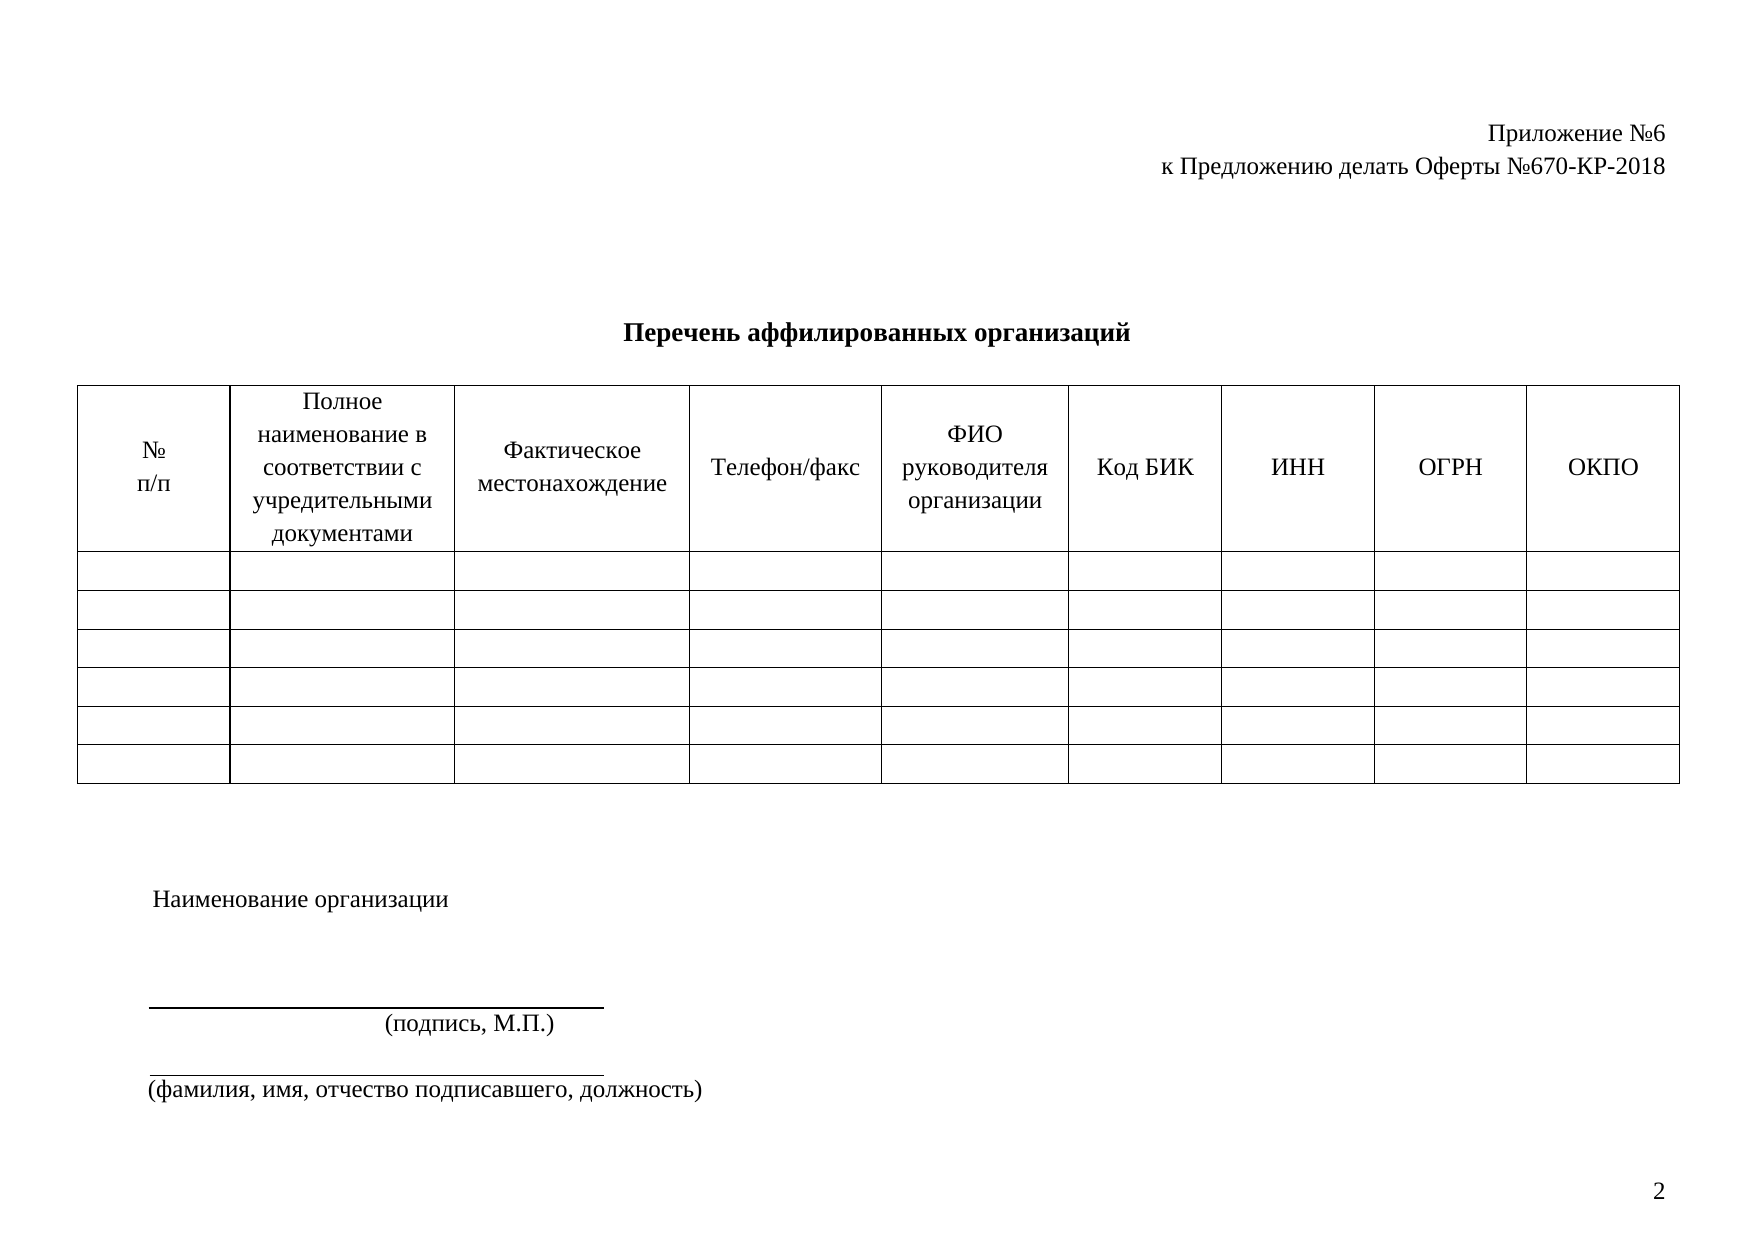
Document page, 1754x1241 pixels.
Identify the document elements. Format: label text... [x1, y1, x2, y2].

table_cell [455, 630, 689, 667]
table_cell [1527, 552, 1679, 590]
table_header Код БИК [1069, 386, 1221, 551]
table_cell [1375, 591, 1526, 628]
table_cell [455, 552, 689, 590]
table_cell [690, 745, 881, 783]
text Приложение №6 [89, 118, 1665, 147]
table_cell [1375, 707, 1526, 744]
table_cell [1527, 591, 1679, 628]
table_cell [78, 630, 229, 667]
table_cell [1527, 630, 1679, 667]
text к Предложению делать Оферты №670-КР-2018 [89, 151, 1665, 180]
table_cell [1222, 630, 1374, 667]
table_cell [882, 668, 1068, 706]
table_cell [455, 591, 689, 628]
table_header Телефон/факс [690, 386, 881, 551]
text Перечень аффилированных организаций [89, 316, 1665, 347]
table_cell [455, 668, 689, 706]
table_header ОГРН [1375, 386, 1526, 551]
text Наименование организации [89, 884, 1665, 913]
table_header Фактическое местонахождение [455, 386, 689, 551]
table_cell [1527, 668, 1679, 706]
text (подпись, М.П.) [207, 1008, 1669, 1037]
table_cell [78, 552, 229, 590]
table_cell [690, 707, 881, 744]
table_cell [1527, 707, 1679, 744]
table_header Полное наименование в соответствии с учредительными документами [231, 386, 454, 551]
table_cell [1222, 552, 1374, 590]
table_cell [231, 591, 454, 628]
table_cell [1069, 591, 1221, 628]
table_cell [690, 668, 881, 706]
table_cell [1069, 707, 1221, 744]
table_cell [1069, 745, 1221, 783]
table_cell [231, 668, 454, 706]
table_header ФИО руководителя организации [882, 386, 1068, 551]
text (фамилия, имя, отчество подписавшего, должность) [148, 1074, 1669, 1103]
table_cell [455, 707, 689, 744]
table_cell [1222, 591, 1374, 628]
table_cell [882, 707, 1068, 744]
table_cell [78, 591, 229, 628]
table_cell [1375, 552, 1526, 590]
table_cell [78, 707, 229, 744]
table_cell [1222, 707, 1374, 744]
table_cell [882, 630, 1068, 667]
table_cell [231, 630, 454, 667]
table_cell [78, 668, 229, 706]
table_cell [1069, 668, 1221, 706]
table_cell [1527, 745, 1679, 783]
table_header № п/п [78, 386, 229, 551]
table_cell [231, 552, 454, 590]
table_cell [78, 745, 229, 783]
table_cell [231, 707, 454, 744]
table_cell [882, 591, 1068, 628]
table_cell [1375, 668, 1526, 706]
table_cell [1069, 552, 1221, 590]
table_cell [1375, 745, 1526, 783]
table_cell [882, 552, 1068, 590]
table_cell [690, 630, 881, 667]
table_cell [231, 745, 454, 783]
table_cell [1069, 630, 1221, 667]
table_cell [455, 745, 689, 783]
table_cell [882, 745, 1068, 783]
table_cell [690, 552, 881, 590]
table_cell [1375, 630, 1526, 667]
table_cell [1222, 668, 1374, 706]
table_cell [690, 591, 881, 628]
table_header ИНН [1222, 386, 1374, 551]
table_header ОКПО [1527, 386, 1679, 551]
table_cell [1222, 745, 1374, 783]
